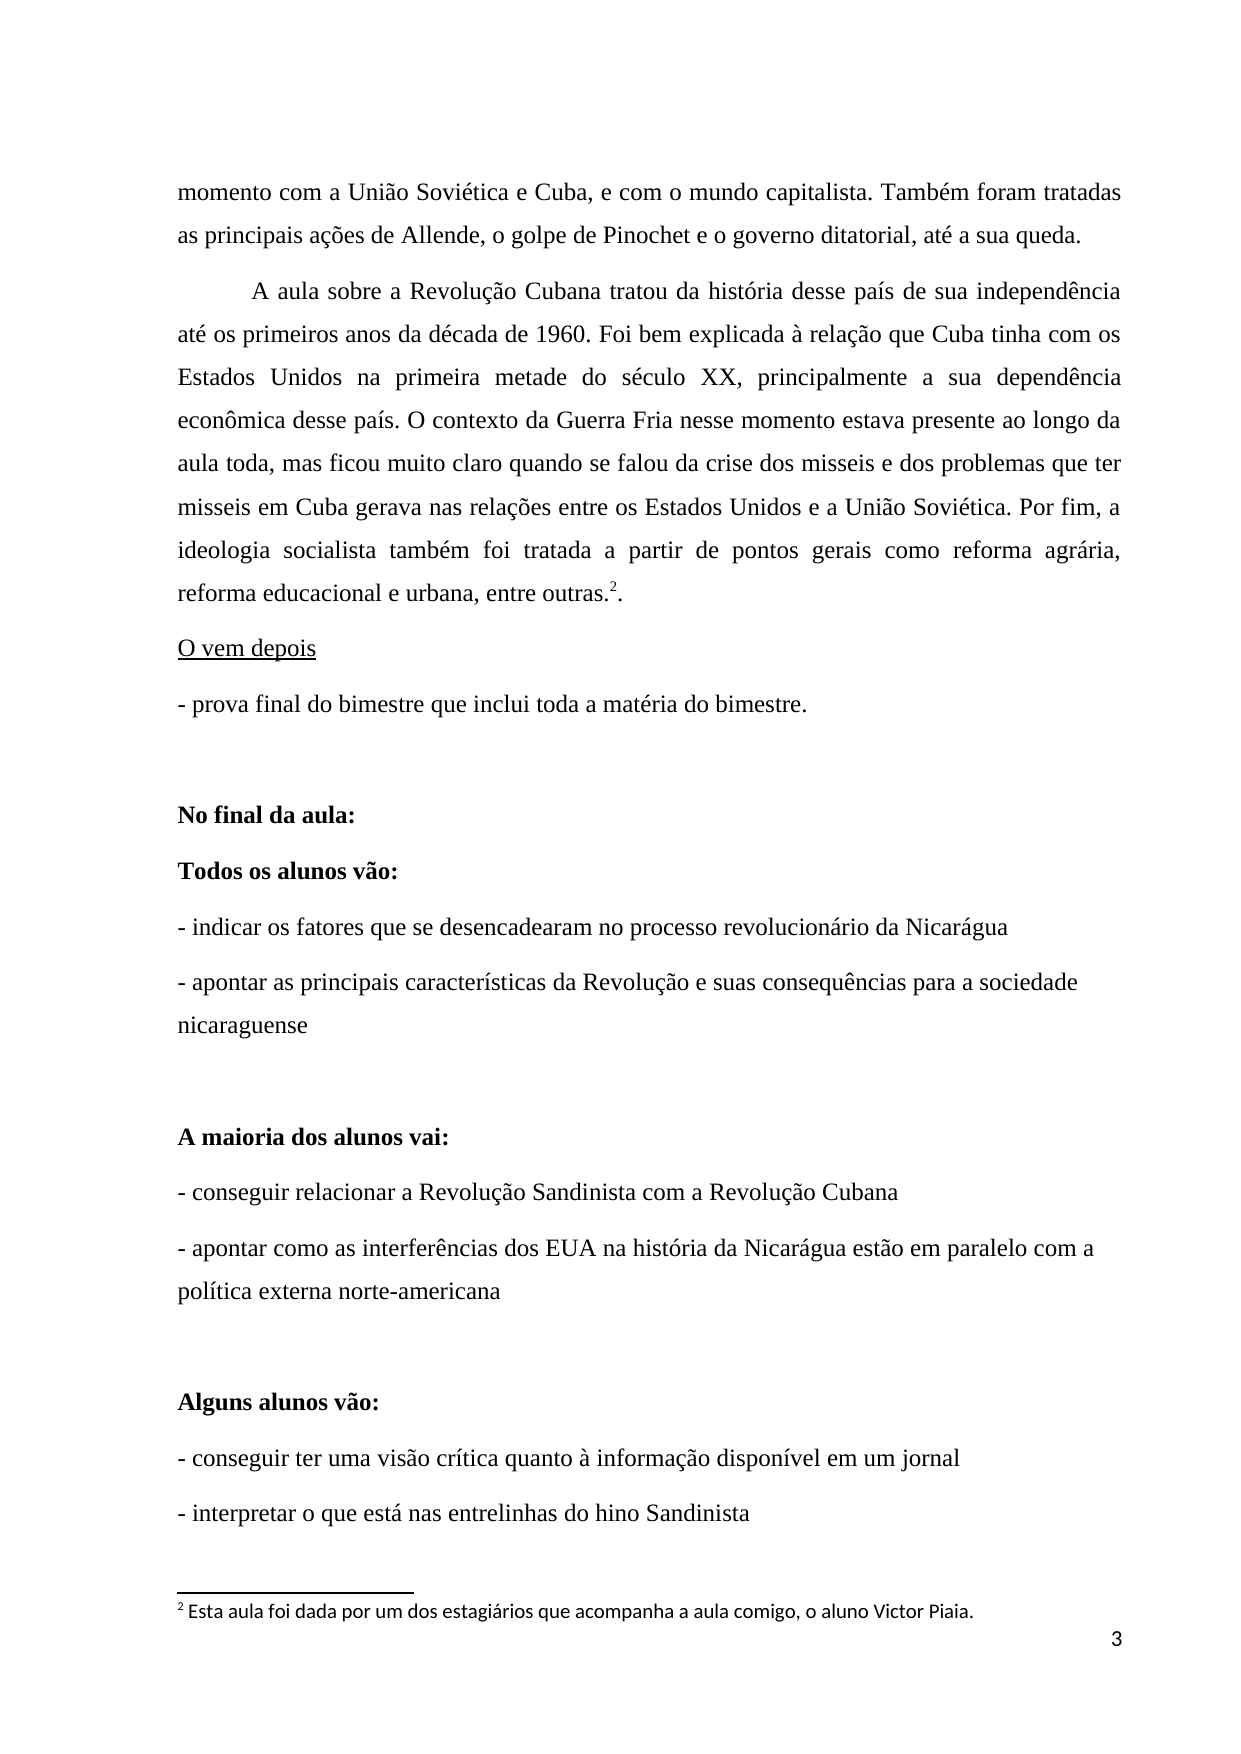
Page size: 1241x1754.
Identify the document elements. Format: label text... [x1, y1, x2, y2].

text - apontar como as interferências dos EUA na história da Nicarágua estão em paralelo com a política externa norte-americana [177, 1233, 1122, 1305]
text - conseguir relacionar a Revolução Sandinista com a Revolução Cubana [177, 1177, 1122, 1206]
text A aula sobre a Revolução Cubana tratou da história desse país de sua independência até os primeiros anos da década de 1960. Foi bem explicada à relação que Cuba tinha com os Estados Unidos na primeira metade do século XX, principalmente a sua dependência econômica desse país. O contexto da Guerra Fria nesse momento estava presente ao longo da aula toda, mas ficou muito claro quando se falou da crise dos misseis e dos problemas que ter misseis em Cuba gerava nas relações entre os Estados Unidos e a União Soviética. Por fim, a ideologia socialista também foi tratada a partir de pontos gerais como reforma agrária, reforma educacional e urbana, entre outras.. [177, 276, 1122, 607]
text - prova final do bimestre que inclui toda a matéria do bimestre. [177, 689, 1122, 718]
text Todos os alunos vão: [177, 856, 1122, 885]
text A maioria dos alunos vai: [177, 1122, 1122, 1150]
text - conseguir ter uma visão crítica quanto à informação disponível em um jornal [177, 1443, 1122, 1472]
text - indicar os fatores que se desencadearam no processo revolucionário da Nicarágua [177, 912, 1122, 940]
text O vem depois [177, 633, 1122, 662]
text No final da aula: [177, 800, 1122, 829]
text - interpretar o que está nas entrelinhas do hino Sandinista [177, 1498, 1122, 1527]
text Alguns alunos vão: [177, 1387, 1122, 1416]
text - apontar as principais características da Revolução e suas consequências para a sociedade nicaraguense [177, 967, 1122, 1039]
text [177, 177, 1122, 249]
